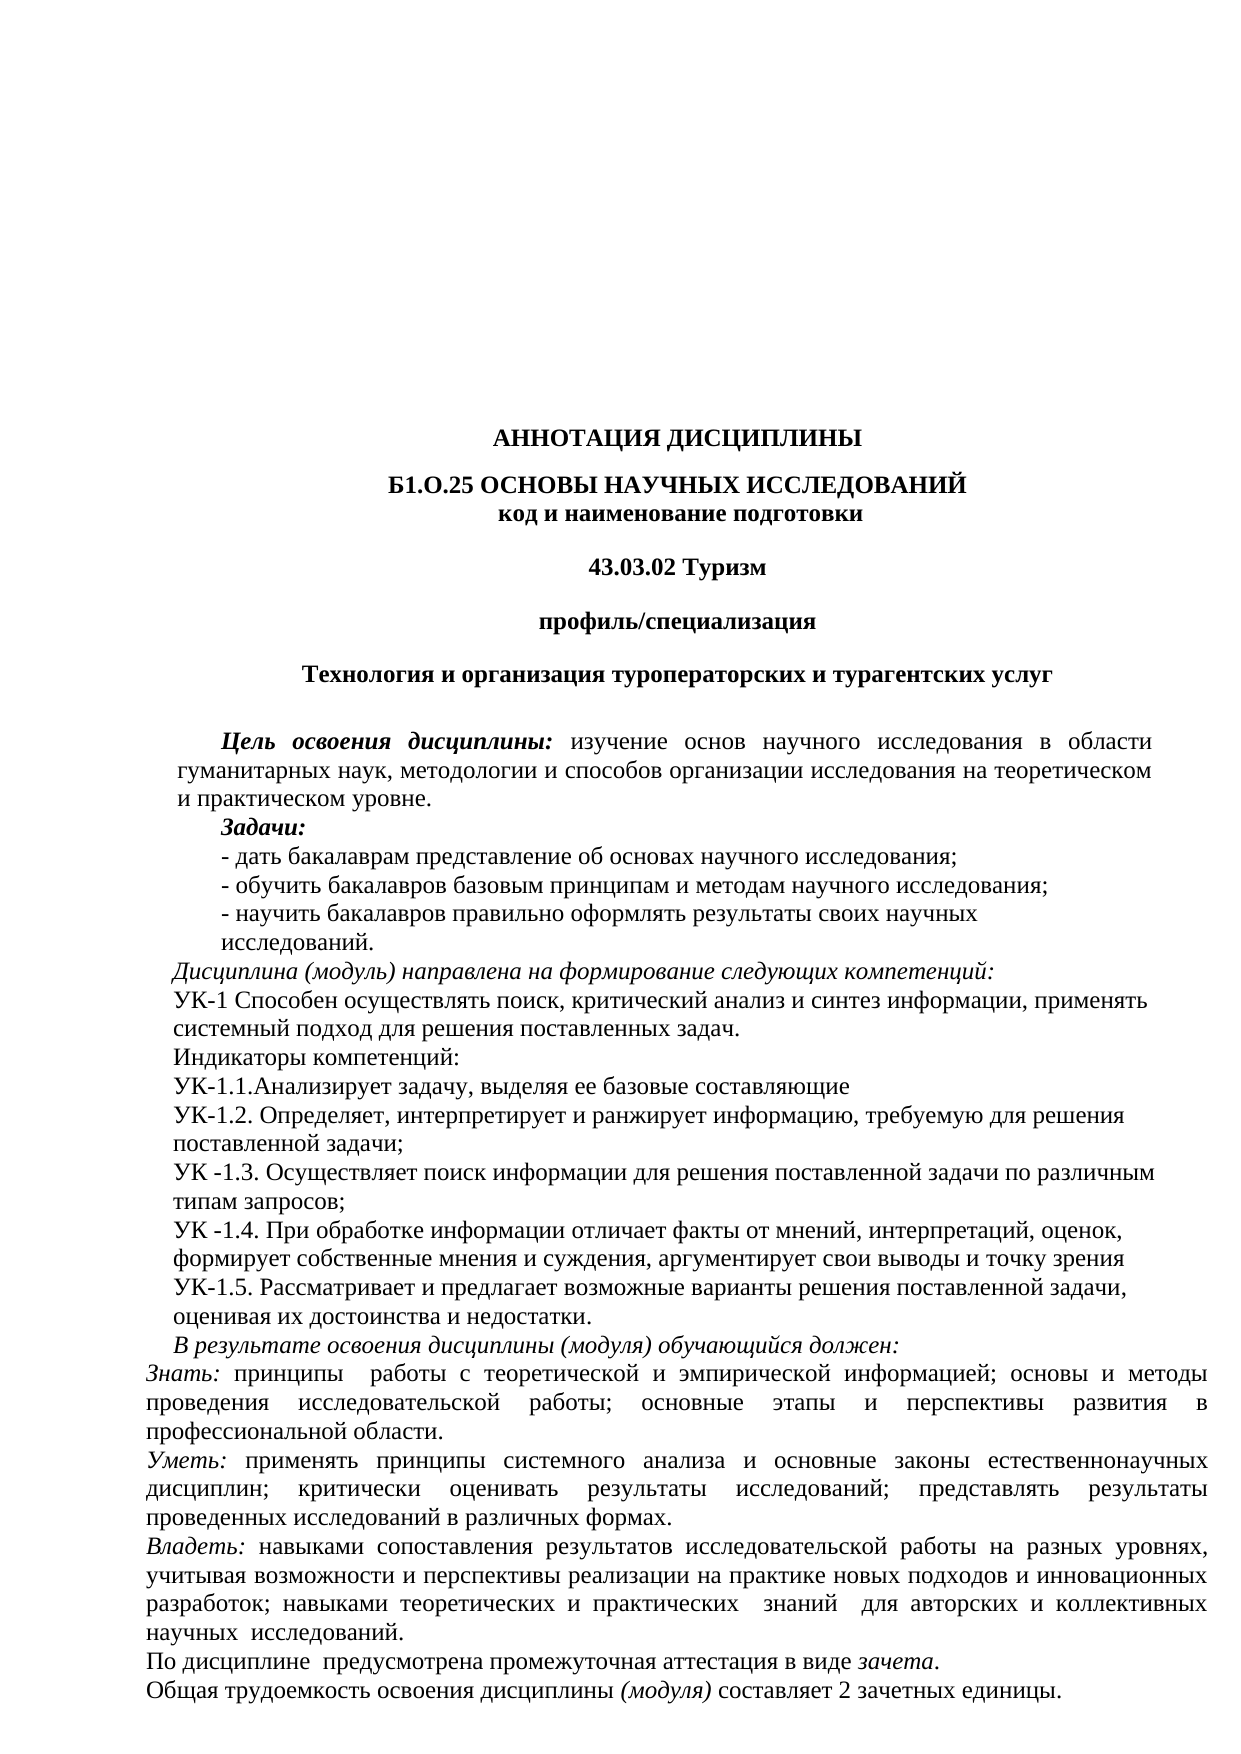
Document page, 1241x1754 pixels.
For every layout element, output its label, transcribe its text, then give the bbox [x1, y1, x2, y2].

text исследований. [146, 927, 1209, 956]
text По дисциплине предусмотрена промежуточная аттестация в виде зачета. [146, 1646, 1209, 1675]
text УК-1.5. Рассматривает и предлагает возможные варианты решения поставленной задачи, оценивая их достоинства и недостатки. [173, 1272, 1209, 1330]
text В результате освоения дисциплины (модуля) обучающийся должен: [146, 1330, 1209, 1358]
text - обучить бакалавров базовым принципам и методам научного исследования; [146, 870, 1209, 898]
text Общая трудоемкость освоения дисциплины (модуля) составляет 2 зачетных единицы. [146, 1675, 1209, 1703]
text Б1.О.25 ОСНОВЫ НАУЧНЫХ ИССЛЕДОВАНИЙ [851, 477, 1209, 498]
text Владеть: навыками сопоставления результатов исследовательской работы на разных уровнях, учитывая возможности и перспективы реализации на практике новых подходов и инновационных разработок; навыками теоретических и практических знаний для авторских и коллективных научных исследований. [146, 1531, 1209, 1646]
text Задачи: [146, 812, 1209, 841]
text Знать: принципы работы с теоретической и эмпирической информацией; основы и методы проведения исследовательской работы; основные этапы и перспективы развития в профессиональной области. [146, 1358, 1209, 1445]
text Индикаторы компетенций: [173, 1042, 1209, 1071]
text АННОТАЦИЯ ДИСЦИПЛИНЫ [146, 423, 1209, 452]
text УК -1.3. Осуществляет поиск информации для решения поставленной задачи по различным типам запросов; [173, 1157, 1209, 1215]
text Технология и организация туроператорских и турагентских услуг [146, 659, 1209, 688]
text код и наименование подготовки [146, 498, 1209, 527]
text Уметь: применять принципы системного анализа и основные законы естественнонаучных дисциплин; критически оценивать результаты исследований; представлять результаты проведенных исследований в различных формах. [146, 1445, 1209, 1531]
text УК-1.2. Определяет, интерпретирует и ранжирует информацию, требуемую для решения поставленной задачи; [173, 1100, 1209, 1157]
text УК -1.4. При обработке информации отличает факты от мнений, интерпретаций, оценок, формирует собственные мнения и суждения, аргументирует свои выводы и точку зрения [173, 1215, 1209, 1272]
text Б1.О.25 ОСНОВЫ НАУЧНЫХ ИССЛЕДОВАНИЙ [146, 477, 843, 498]
text - дать бакалаврам представление об основах научного исследования; [146, 841, 1209, 870]
text - научить бакалавров правильно оформлять результаты своих научных [146, 898, 1209, 927]
text 43.03.02 Туризм [146, 552, 1209, 581]
text УК-1.1.Анализирует задачу, выделяя ее базовые составляющие [173, 1071, 1209, 1100]
text Дисциплина (модуль) направлена на формирование следующих компетенций: [173, 956, 1207, 985]
text УК-1 Способен осуществлять поиск, критический анализ и синтез информации, применять системный подход для решения поставленных задач. [173, 985, 1209, 1042]
text профиль/специализация [146, 606, 1209, 634]
text Цель освоения дисциплины: изучение основ научного исследования в области гуманитарных наук, методологии и способов организации исследования на теоретическом и практическом уровне. [177, 726, 1152, 812]
